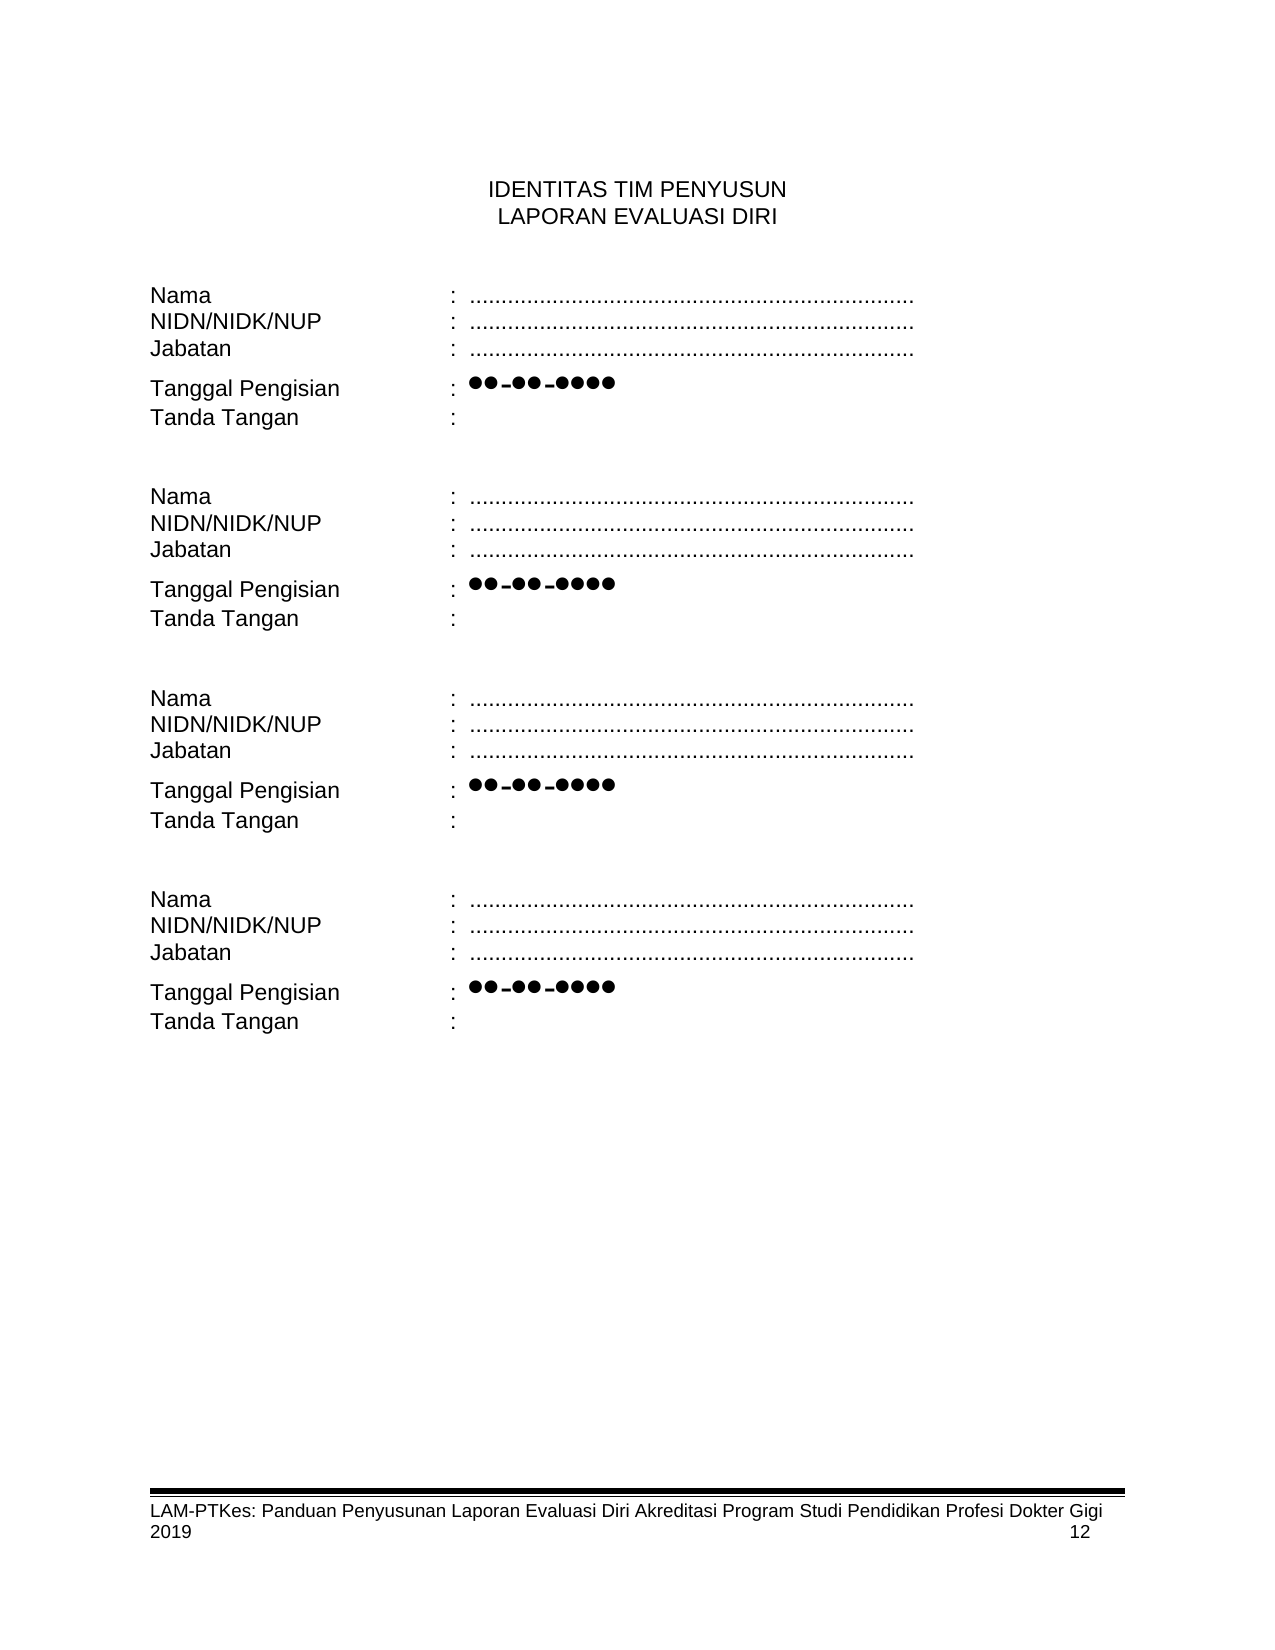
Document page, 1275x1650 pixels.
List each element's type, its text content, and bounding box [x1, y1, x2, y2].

text Tanggal Pengisian : -- [150, 562, 1125, 605]
text Tanda Tangan : [150, 605, 1125, 632]
text Nama : ...................................................................... [150, 282, 1125, 308]
text Jabatan : ...................................................................... [150, 536, 1125, 562]
text NIDN/NIDK/NUP : ...................................................................... [150, 509, 1125, 536]
text Nama : ...................................................................... [150, 886, 1125, 912]
text Jabatan : ...................................................................... [150, 737, 1125, 763]
text Jabatan : ...................................................................... [150, 938, 1125, 965]
text Tanda Tangan : [150, 807, 1125, 833]
text Jabatan : ...................................................................... [150, 334, 1125, 361]
text LAPORAN EVALUASI DIRI [150, 203, 1125, 229]
text Tanggal Pengisian : -- [150, 965, 1125, 1008]
text Nama : ...................................................................... [150, 684, 1125, 711]
text Tanda Tangan : [150, 1008, 1125, 1034]
text NIDN/NIDK/NUP : ...................................................................... [150, 308, 1125, 334]
text Tanggal Pengisian : -- [150, 763, 1125, 807]
text IDENTITAS TIM PENYUSUN [150, 176, 1125, 203]
text Tanda Tangan : [150, 404, 1125, 430]
text Nama : ...................................................................... [150, 483, 1125, 509]
text NIDN/NIDK/NUP : ...................................................................... [150, 711, 1125, 737]
text Tanggal Pengisian : -- [150, 361, 1125, 404]
text NIDN/NIDK/NUP : ...................................................................... [150, 912, 1125, 938]
